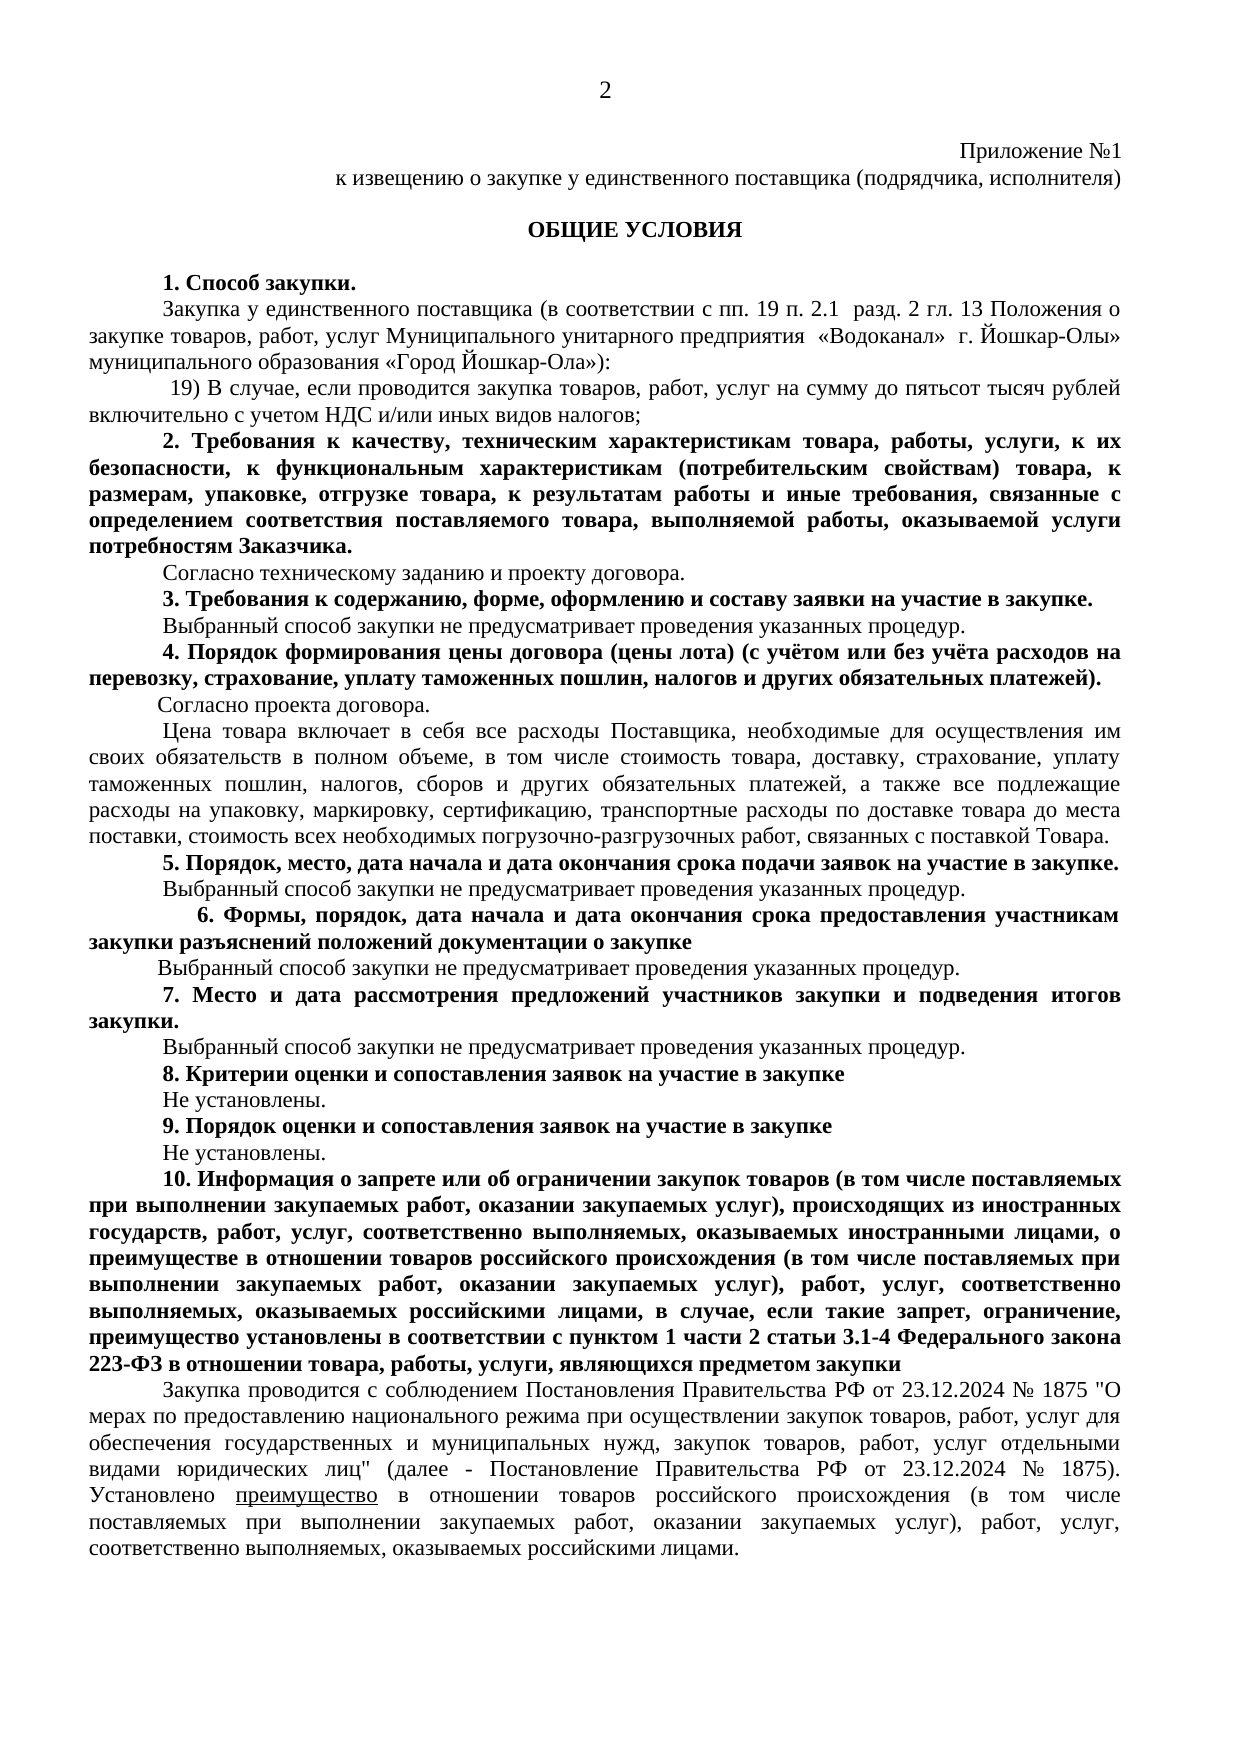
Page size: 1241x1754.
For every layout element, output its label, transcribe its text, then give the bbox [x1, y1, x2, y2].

list Не установлены. [88, 1086, 1122, 1112]
list Выбранный способ закупки не предусматривает проведения указанных процедур. [88, 1033, 1122, 1060]
list Выбранный способ закупки не предусматривает проведения указанных процедур. [88, 875, 1122, 902]
list Согласно техническому заданию и проекту договора. [88, 559, 1122, 585]
text 19) В случае, если проводится закупка товаров, работ, услуг на сумму до пятьсот тысяч рублей включительно с учетом НДС и/или иных видов налогов; [88, 374, 1122, 427]
list Не установлены. [88, 1139, 1122, 1165]
list 9. Порядок оценки и сопоставления заявок на участие в закупке [88, 1112, 1122, 1139]
list 3. Требования к содержанию, форме, оформлению и составу заявки на участие в закупке. [88, 585, 1122, 612]
text к извещению о закупке у единственного поставщика (подрядчика, исполнителя) [88, 164, 1122, 190]
text Закупка проводится с соблюдением Постановления Правительства РФ от 23.12.2024 № 1875 "О мерах по предоставлению национального режима при осуществлении закупок товаров, работ, услуг для обеспечения государственных и муниципальных нужд, закупок товаров, работ, услуг отдельными видами юридических лиц" (далее - Постановление Правительства РФ от 23.12.2024 № 1875). Установлено преимущество в отношении товаров российского происхождения (в том числе поставляемых при выполнении закупаемых работ, оказании закупаемых услуг), работ, услуг, соответственно выполняемых, оказываемых российскими лицами. [88, 1376, 1122, 1560]
text Согласно проекта договора. [88, 691, 1122, 717]
list 5. Порядок, место, дата начала и дата окончания срока подачи заявок на участие в закупке. [88, 849, 1122, 875]
text 10. Информация о запрете или об ограничении закупок товаров (в том числе поставляемых при выполнении закупаемых работ, оказании закупаемых услуг), происходящих из иностранных государств, работ, услуг, соответственно выполняемых, оказываемых иностранными лицами, о преимуществе в отношении товаров российского происхождения (в том числе поставляемых при выполнении закупаемых работ, оказании закупаемых услуг), работ, услуг, соответственно выполняемых, оказываемых российскими лицами, в случае, если такие запрет, ограничение, преимущество установлены в соответствии с пунктом 1 части 2 статьи 3.1-4 Федерального закона 223-ФЗ в отношении товара, работы, услуги, являющихся предметом закупки [88, 1165, 1122, 1376]
text ОБЩИЕ УСЛОВИЯ [88, 216, 1122, 243]
text Приложение №1 [88, 137, 1122, 164]
title Выбранный способ закупки не предусматривает проведения указанных процедур. [88, 954, 1122, 981]
list 7. Место и дата рассмотрения предложений участников закупки и подведения итогов закупки. [88, 981, 1122, 1033]
list 1. Способ закупки. [88, 269, 1122, 295]
title 6. Формы, порядок, дата начала и дата окончания срока предоставления участникам закупки разъяснений положений документации о закупке [88, 902, 1122, 954]
list Выбранный способ закупки не предусматривает проведения указанных процедур. [88, 612, 1122, 638]
list 8. Критерии оценки и сопоставления заявок на участие в закупке [88, 1060, 1122, 1086]
text Цена товара включает в себя все расходы Поставщика, необходимые для осуществления им своих обязательств в полном объеме, в том числе стоимость товара, доставку, страхование, уплату таможенных пошлин, налогов, сборов и других обязательных платежей, а также все подлежащие расходы на упаковку, маркировку, сертификацию, транспортные расходы по доставке товара до места поставки, стоимость всех необходимых погрузочно-разгрузочных работ, связанных с поставкой Товара. [88, 717, 1122, 849]
text 4. Порядок формирования цены договора (цены лота) (с учётом или без учёта расходов на перевозку, страхование, уплату таможенных пошлин, налогов и других обязательных платежей). [88, 638, 1122, 691]
list 2. Требования к качеству, техническим характеристикам товара, работы, услуги, к их безопасности, к функциональным характеристикам (потребительским свойствам) товара, к размерам, упаковке, отгрузке товара, к результатам работы и иные требования, связанные с определением соответствия поставляемого товара, выполняемой работы, оказываемой услуги потребностям Заказчика. [88, 427, 1122, 559]
text Закупка у единственного поставщика (в соответствии с пп. 19 п. 2.1 разд. 2 гл. 13 Положения о закупке товаров, работ, услуг Муниципального унитарного предприятия «Водоканал» г. Йошкар-Олы» муниципального образования «Город Йошкар-Ола»): [88, 295, 1122, 374]
